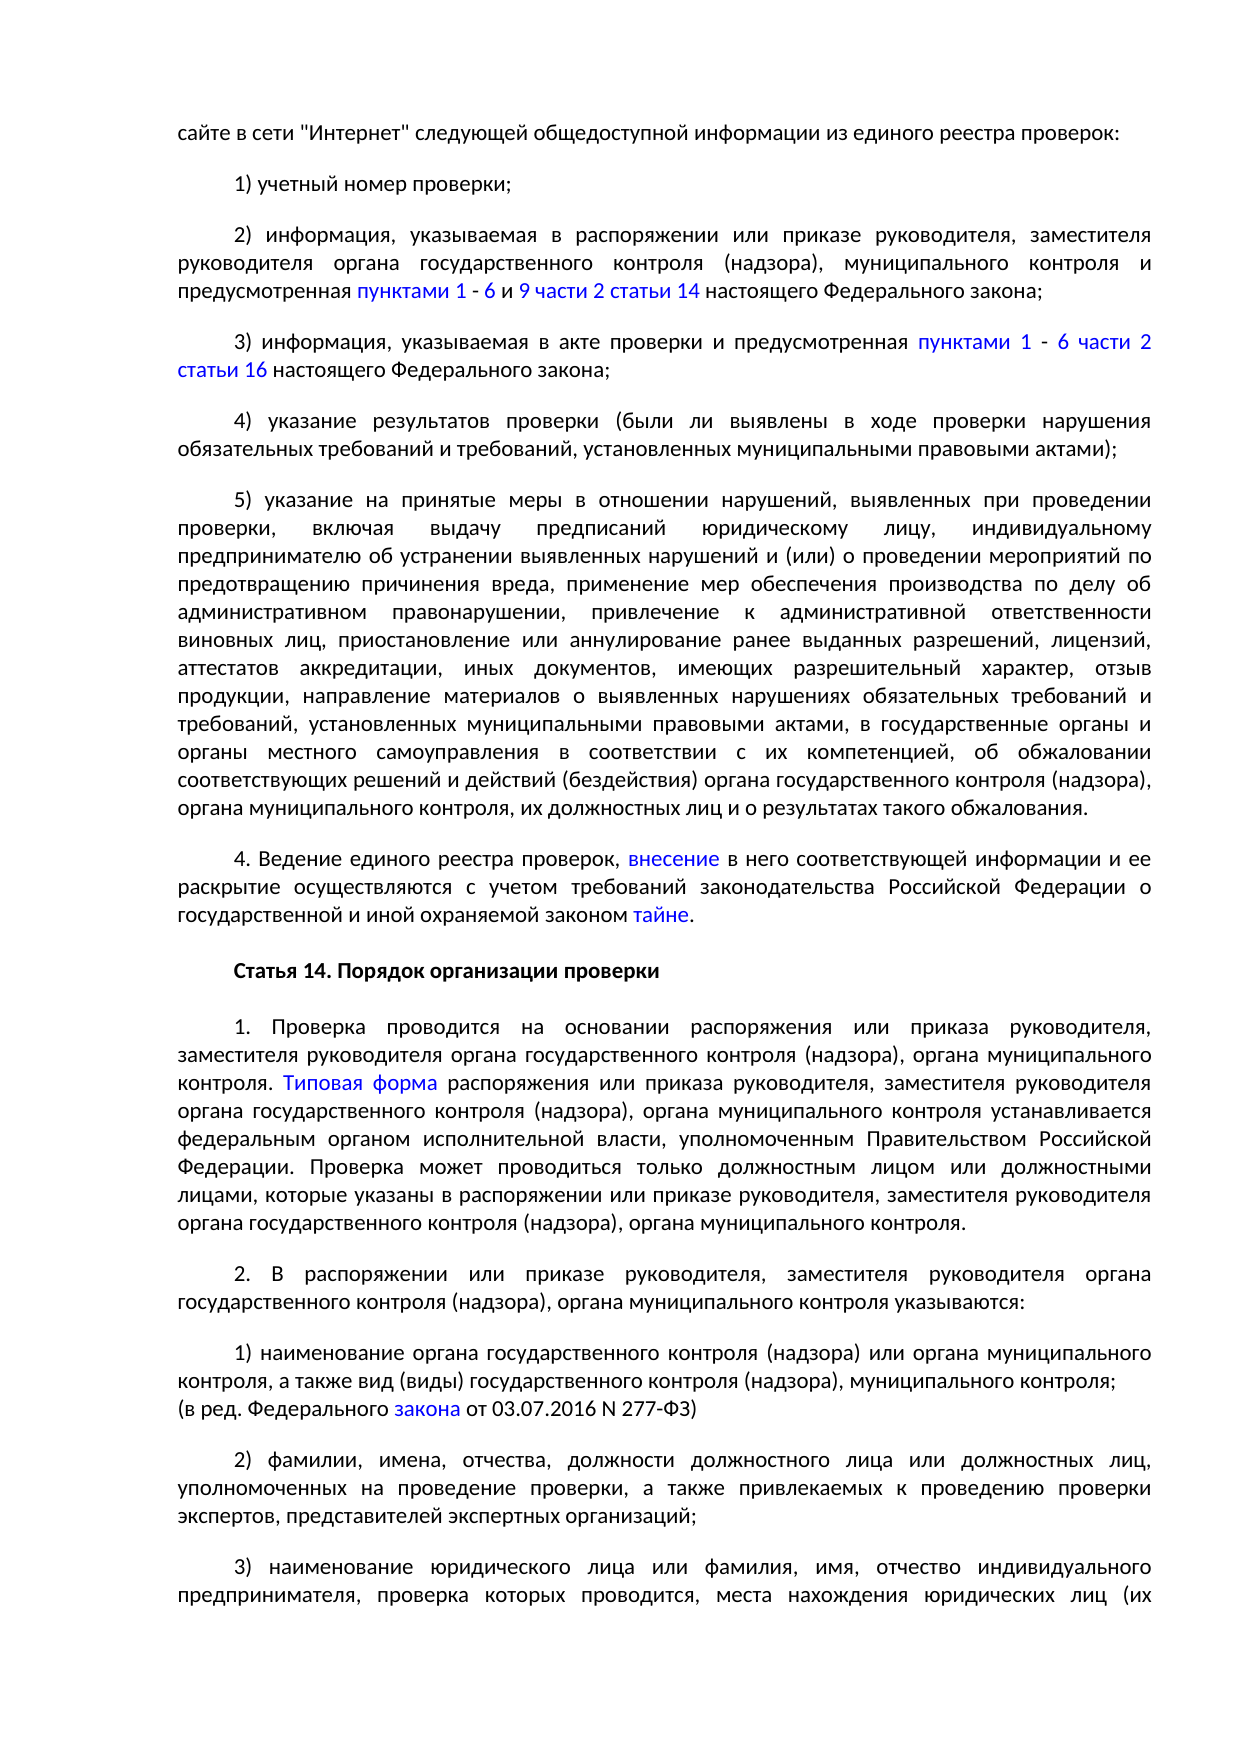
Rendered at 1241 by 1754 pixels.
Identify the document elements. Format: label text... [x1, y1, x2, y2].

text 4. Ведение единого реестра проверок, внесение в него соответствующей информации и ее раскрытие осуществляются с учетом требований законодательства Российской Федерации о государственной и иной охраняемой законом тайне. [177, 844, 1152, 928]
text 2) фамилии, имена, отчества, должности должностного лица или должностных лиц, уполномоченных на проведение проверки, а также привлекаемых к проведению проверки экспертов, представителей экспертных организаций; [177, 1445, 1152, 1529]
text 1) учетный номер проверки; [177, 169, 1152, 197]
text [177, 118, 1152, 146]
text 1. Проверка проводится на основании распоряжения или приказа руководителя, заместителя руководителя органа государственного контроля (надзора), органа муниципального контроля. Типовая форма распоряжения или приказа руководителя, заместителя руководителя органа государственного контроля (надзора), органа муниципального контроля устанавливается федеральным органом исполнительной власти, уполномоченным Правительством Российской Федерации. Проверка может проводиться только должностным лицом или должностными лицами, которые указаны в распоряжении или приказе руководителя, заместителя руководителя органа государственного контроля (надзора), органа муниципального контроля. [177, 1012, 1152, 1236]
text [177, 1552, 1152, 1608]
text 3) информация, указываемая в акте проверки и предусмотренная пунктами 1 - 6 части 2 статьи 16 настоящего Федерального закона; [177, 327, 1152, 383]
text 5) указание на принятые меры в отношении нарушений, выявленных при проведении проверки, включая выдачу предписаний юридическому лицу, индивидуальному предпринимателю об устранении выявленных нарушений и (или) о проведении мероприятий по предотвращению причинения вреда, применение мер обеспечения производства по делу об административном правонарушении, привлечение к административной ответственности виновных лиц, приостановление или аннулирование ранее выданных разрешений, лицензий, аттестатов аккредитации, иных документов, имеющих разрешительный характер, отзыв продукции, направление материалов о выявленных нарушениях обязательных требований и требований, установленных муниципальными правовыми актами, в государственные органы и органы местного самоуправления в соответствии с их компетенцией, об обжаловании соответствующих решений и действий (бездействия) органа государственного контроля (надзора), органа муниципального контроля, их должностных лиц и о результатах такого обжалования. [177, 485, 1152, 821]
text 2) информация, указываемая в распоряжении или приказе руководителя, заместителя руководителя органа государственного контроля (надзора), муниципального контроля и предусмотренная пунктами 1 - 6 и 9 части 2 статьи 14 настоящего Федерального закона; [177, 220, 1152, 304]
title Статья 14. Порядок организации проверки [177, 956, 1152, 984]
text (в ред. Федерального закона от 03.07.2016 N 277-ФЗ) [177, 1394, 1152, 1422]
text 2. В распоряжении или приказе руководителя, заместителя руководителя органа государственного контроля (надзора), органа муниципального контроля указываются: [177, 1259, 1152, 1315]
text 4) указание результатов проверки (были ли выявлены в ходе проверки нарушения обязательных требований и требований, установленных муниципальными правовыми актами); [177, 406, 1152, 462]
text 1) наименование органа государственного контроля (надзора) или органа муниципального контроля, а также вид (виды) государственного контроля (надзора), муниципального контроля; [177, 1338, 1152, 1394]
